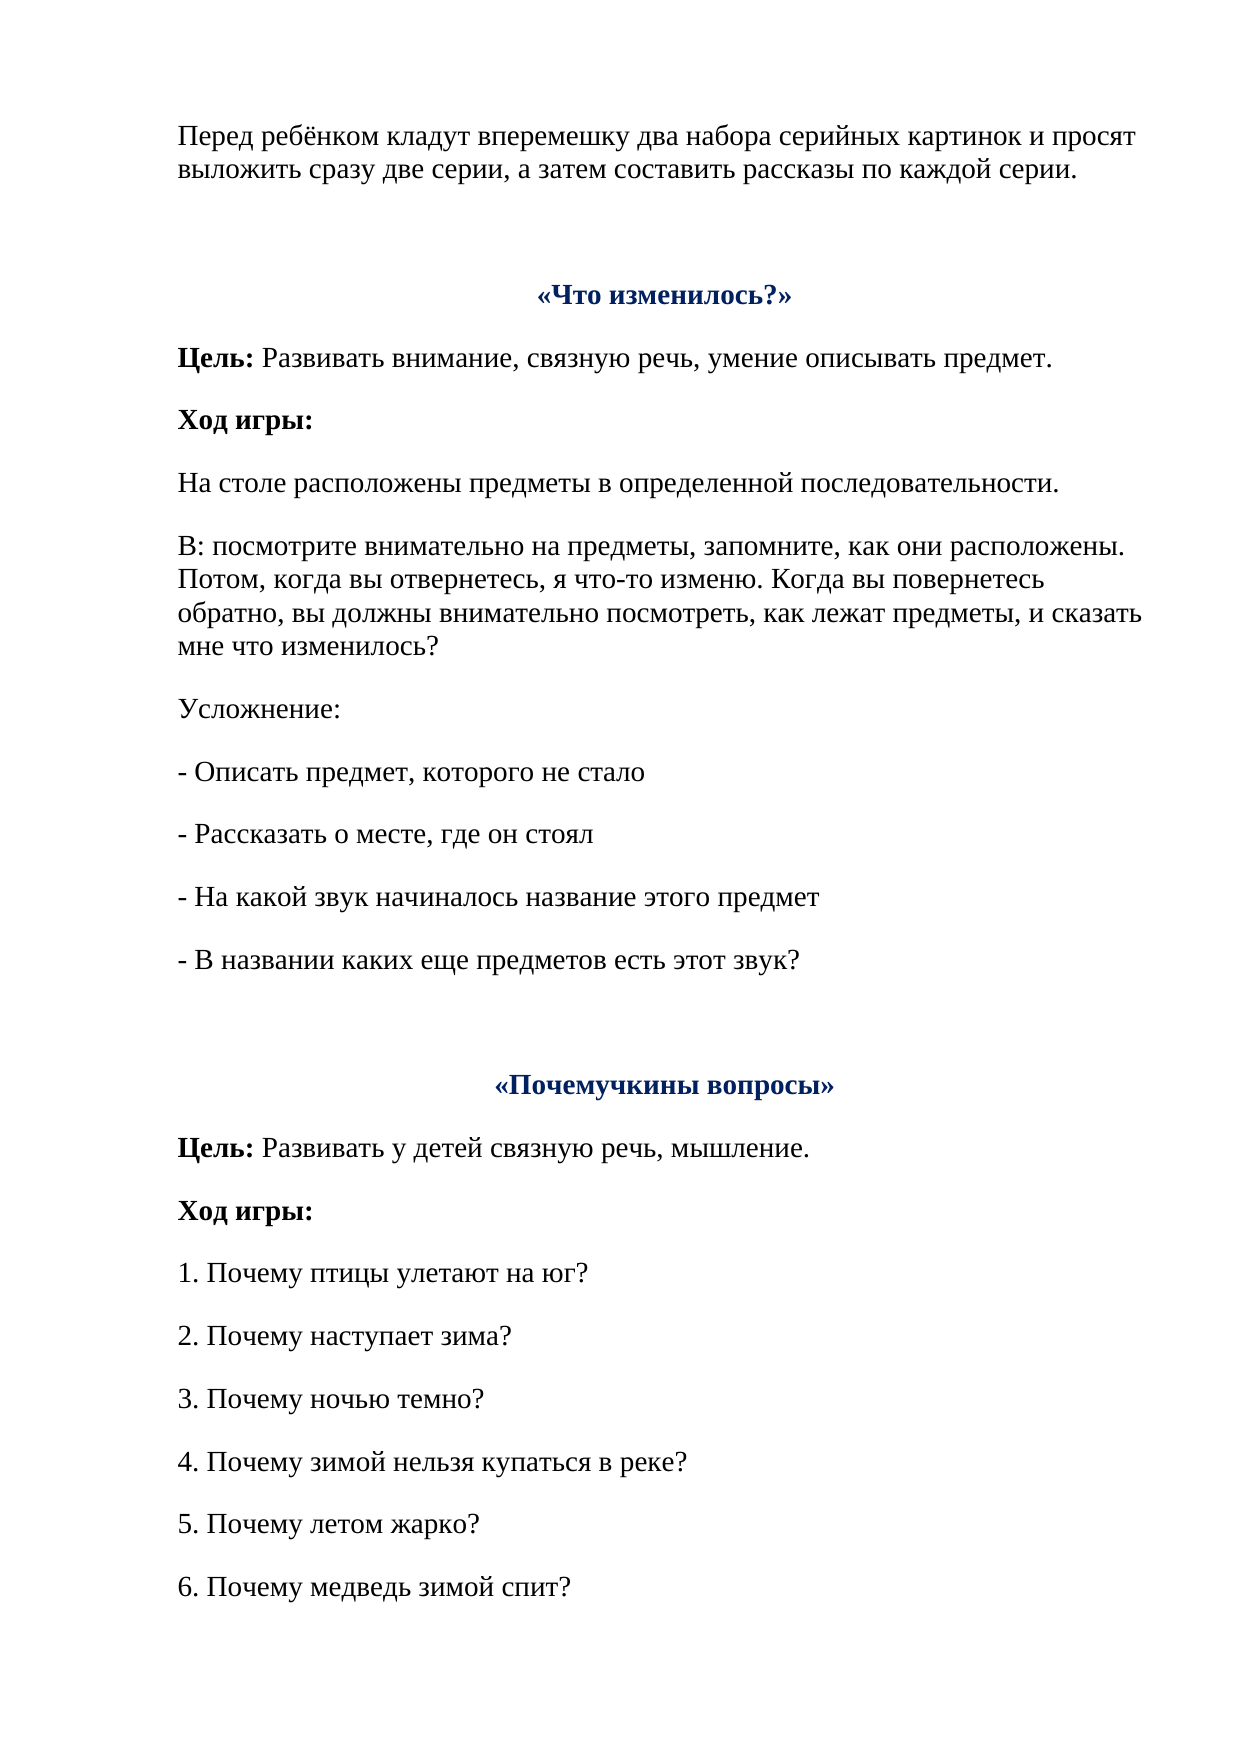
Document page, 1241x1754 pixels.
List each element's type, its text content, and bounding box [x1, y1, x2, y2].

text 6. Почему медведь зимой спит? [177, 1569, 1152, 1603]
text «Что изменилось?» [177, 277, 1152, 311]
text - Рассказать о месте, где он стоял [177, 817, 1152, 850]
text 3. Почему ночью темно? [177, 1381, 1152, 1414]
text «Почемучкины вопросы» [177, 1067, 1152, 1101]
text 2. Почему наступает зима? [177, 1318, 1152, 1352]
text Ход игры: [177, 402, 1152, 436]
text - На какой звук начиналось название этого предмет [177, 879, 1152, 913]
text Усложнение: [177, 691, 1152, 725]
text Цель: Развивать у детей связную речь, мышление. [177, 1130, 1152, 1164]
text На столе расположены предметы в определенной последовательности. [177, 465, 1152, 499]
text Перед ребёнком кладут вперемешку два набора серийных картинок и просят выложить сразу две серии, а затем составить рассказы по каждой серии. [177, 118, 1152, 185]
text 4. Почему зимой нельзя купаться в реке? [177, 1444, 1152, 1477]
text 5. Почему летом жарко? [177, 1506, 1152, 1540]
text Цель: Развивать внимание, связную речь, умение описывать предмет. [177, 340, 1152, 373]
text - Описать предмет, которого не стало [177, 754, 1152, 787]
text Ход игры: [177, 1193, 1152, 1226]
text 1. Почему птицы улетают на юг? [177, 1256, 1152, 1289]
text В: посмотрите внимательно на предметы, запомните, как они расположены. Потом, когда вы отвернетесь, я что-то изменю. Когда вы повернетесь обратно, вы должны внимательно посмотреть, как лежат предметы, и сказать мне что изменилось? [177, 528, 1152, 662]
text - В названии каких еще предметов есть этот звук? [177, 942, 1152, 976]
